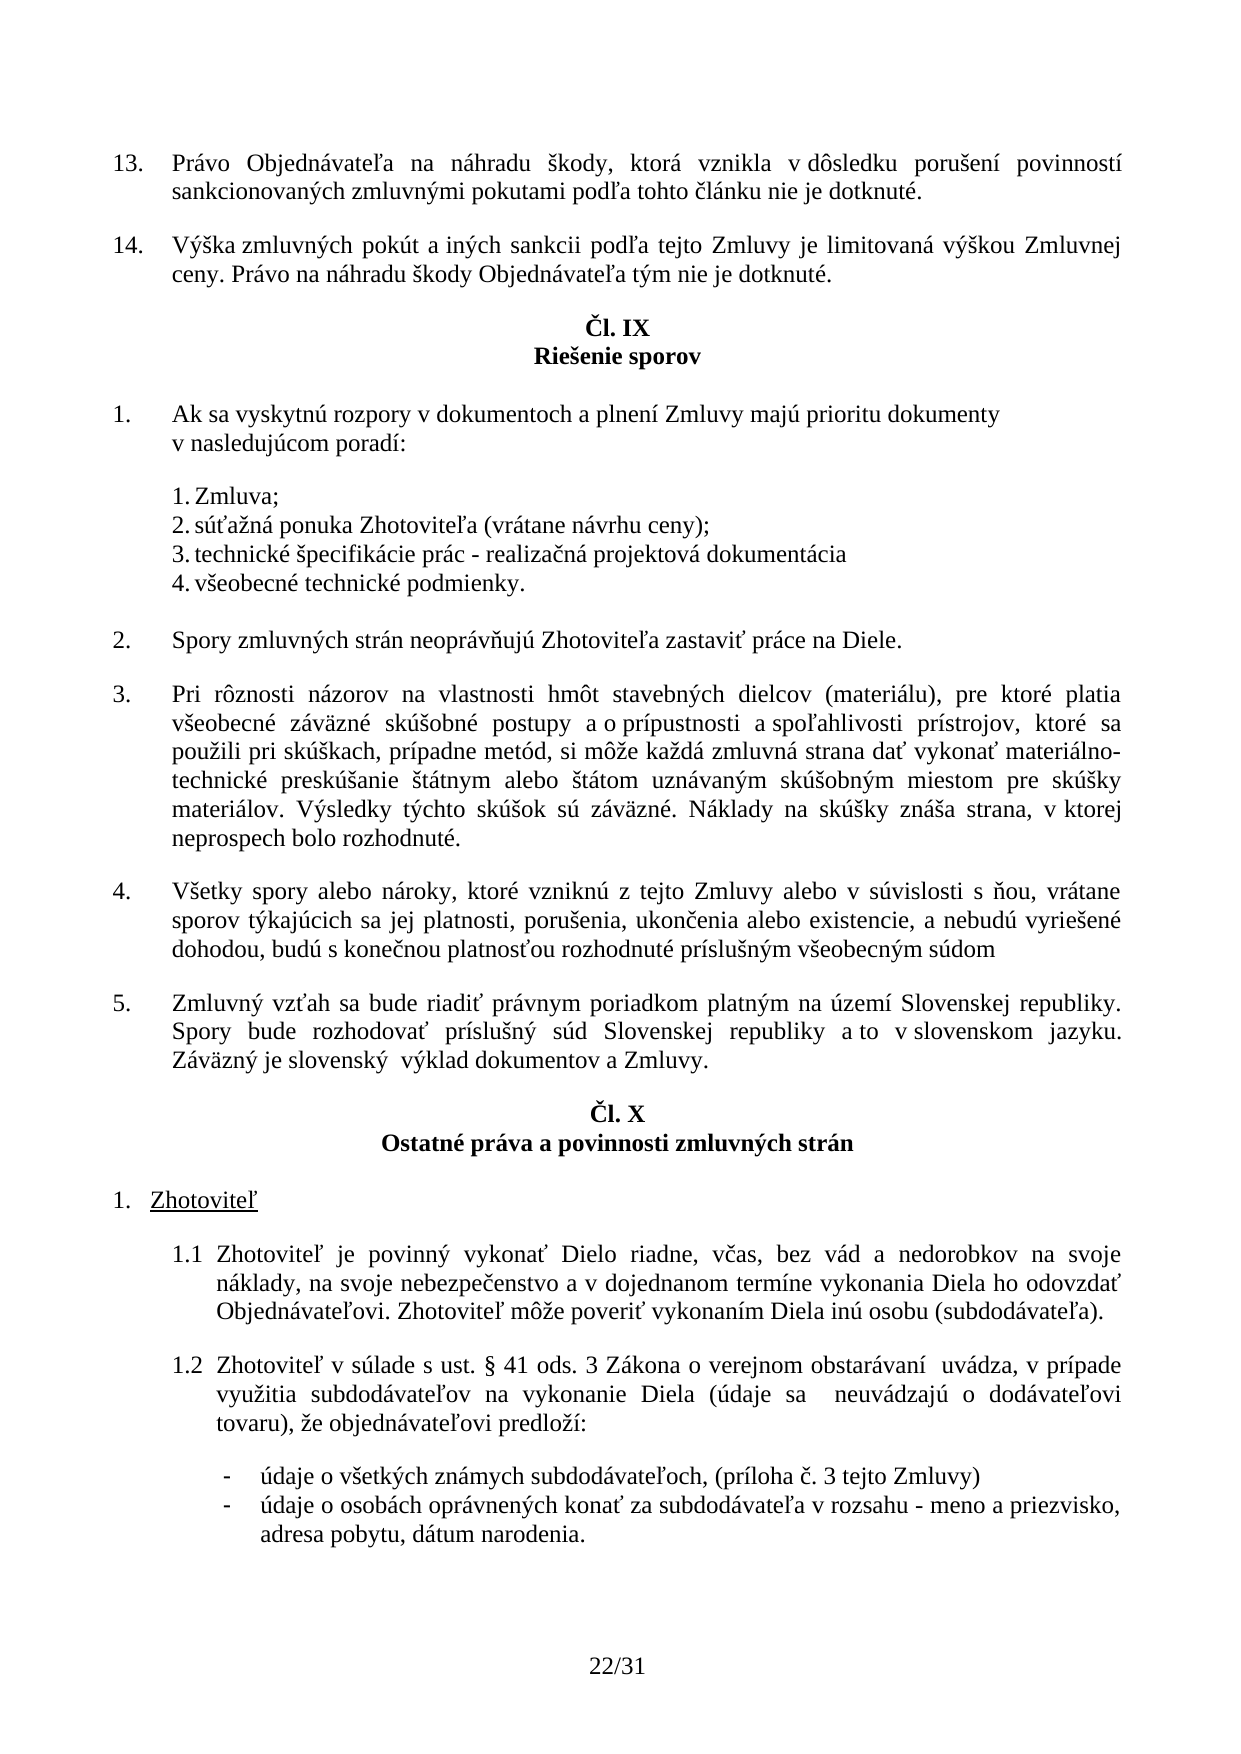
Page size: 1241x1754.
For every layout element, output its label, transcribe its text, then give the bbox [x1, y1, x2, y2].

text Čl. IX [112, 313, 1122, 341]
text Ostatné práva a povinnosti zmluvných strán [112, 1128, 1122, 1185]
list Ak sa vyskytnú rozpory v dokumentoch a plnení Zmluvy majú prioritu dokumenty v nasledujúcom poradí: [112, 399, 1122, 456]
text Riešenie sporov [112, 341, 1122, 370]
list technické špecifikácie prác - realizačná projektová dokumentácia [172, 539, 1122, 568]
list Zhotoviteľ [112, 1185, 1122, 1214]
list údaje o osobách oprávnených konať za subdodávateľa v rozsahu - meno a priezvisko, adresa pobytu, dátum narodenia. [223, 1490, 1122, 1548]
list Pri rôznosti názorov na vlastnosti hmôt stavebných dielcov (materiálu), pre ktoré platia všeobecné záväzné skúšobné postupy a o prípustnosti a spoľahlivosti prístrojov, ktoré sa použili pri skúškach, prípadne metód, si môže každá zmluvná strana dať vykonať materiálno-technické preskúšanie štátnym alebo štátom uznávaným skúšobným miestom pre skúšky materiálov. Výsledky týchto skúšok sú záväzné. Náklady na skúšky znáša strana, v ktorej neprospech bolo rozhodnuté. [112, 679, 1122, 851]
list Výška zmluvných pokút a iných sankcii podľa tejto Zmluvy je limitovaná výškou Zmluvnej ceny. Právo na náhradu škody Objednávateľa tým nie je dotknuté. [112, 230, 1122, 288]
list Zmluvný vzťah sa bude riadiť právnym poriadkom platným na území Slovenskej republiky. Spory bude rozhodovať príslušný súd Slovenskej republiky a to v slovenskom jazyku. Záväzný je slovenský výklad dokumentov a Zmluvy. [112, 988, 1122, 1074]
list údaje o všetkých známych subdodávateľoch, (príloha č. 3 tejto Zmluvy) [223, 1461, 1122, 1490]
list všeobecné technické podmienky. [172, 568, 1122, 596]
list Právo Objednávateľa na náhradu škody, ktorá vznikla v dôsledku porušení povinností sankcionovaných zmluvnými pokutami podľa tohto článku nie je dotknuté. [112, 148, 1122, 205]
list Spory zmluvných strán neoprávňujú Zhotoviteľa zastaviť práce na Diele. [112, 625, 1122, 654]
list Zhotoviteľ v súlade s ust. § 41 ods. 3 Zákona o verejnom obstarávaní uvádza, v prípade využitia subdodávateľov na vykonanie Diela (údaje sa neuvádzajú o dodávateľovi tovaru), že objednávateľovi predloží: [172, 1350, 1122, 1436]
list Zhotoviteľ je povinný vykonať Dielo riadne, včas, bez vád a nedorobkov na svoje náklady, na svoje nebezpečenstvo a v dojednanom termíne vykonania Diela ho odovzdať Objednávateľovi. Zhotoviteľ môže poveriť vykonaním Diela inú osobu (subdodávateľa). [172, 1239, 1122, 1325]
text Čl. X [112, 1099, 1122, 1128]
list Všetky spory alebo nároky, ktoré vzniknú z tejto Zmluvy alebo v súvislosti s ňou, vrátane sporov týkajúcich sa jej platnosti, porušenia, ukončenia alebo existencie, a nebudú vyriešené dohodou, budú s konečnou platnosťou rozhodnuté príslušným všeobecným súdom [112, 876, 1122, 963]
list Zmluva; [172, 481, 1122, 510]
list súťažná ponuka Zhotoviteľa (vrátane návrhu ceny); [172, 510, 1122, 539]
